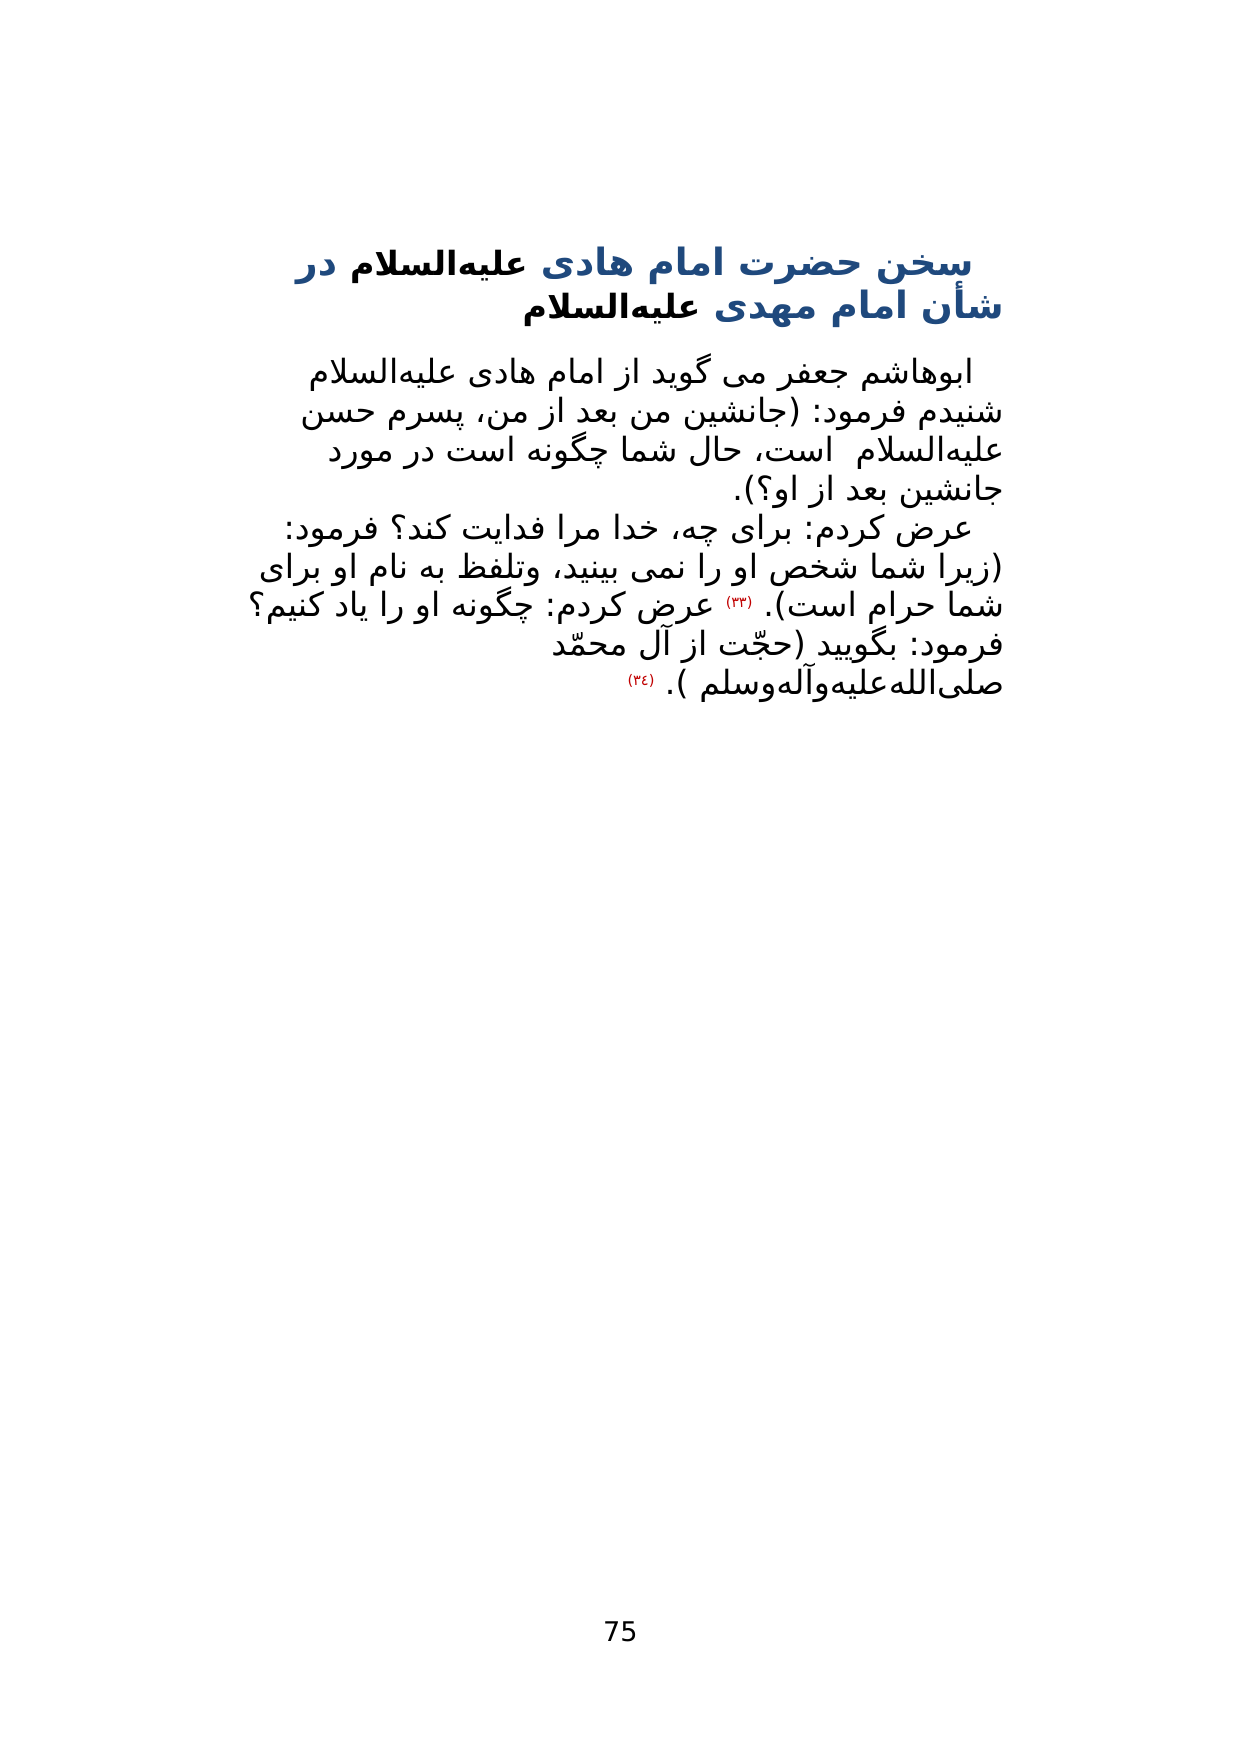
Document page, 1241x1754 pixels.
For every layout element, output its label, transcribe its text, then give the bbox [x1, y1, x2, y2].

subtitle سخن حضرت امام هادى عليه‌السلام در شأن امام مهدى عليه‌السلام [236, 241, 1004, 328]
text عرض کردم: براى چه، خدا مرا فدايت کند؟ فرمود: (زيرا شما شخص او را نمى بينيد، وتلفظ به نام او براى شما حرام است). (٣٣) عرض کردم: چگونه او را ياد کنيم؟ فرمود: بگوييد (حجّت از آل محمّد صلى‌الله‌عليه‌وآله‌وسلم ). (٣٤) [236, 508, 1004, 702]
text ابوهاشم جعفر مى گويد از امام هادى عليه‌السلام شنيدم فرمود: (جانشين من بعد از من، پسرم حسن عليه‌السلام است، حال شما چگونه است در مورد جانشين بعد از او؟). [236, 353, 1004, 508]
